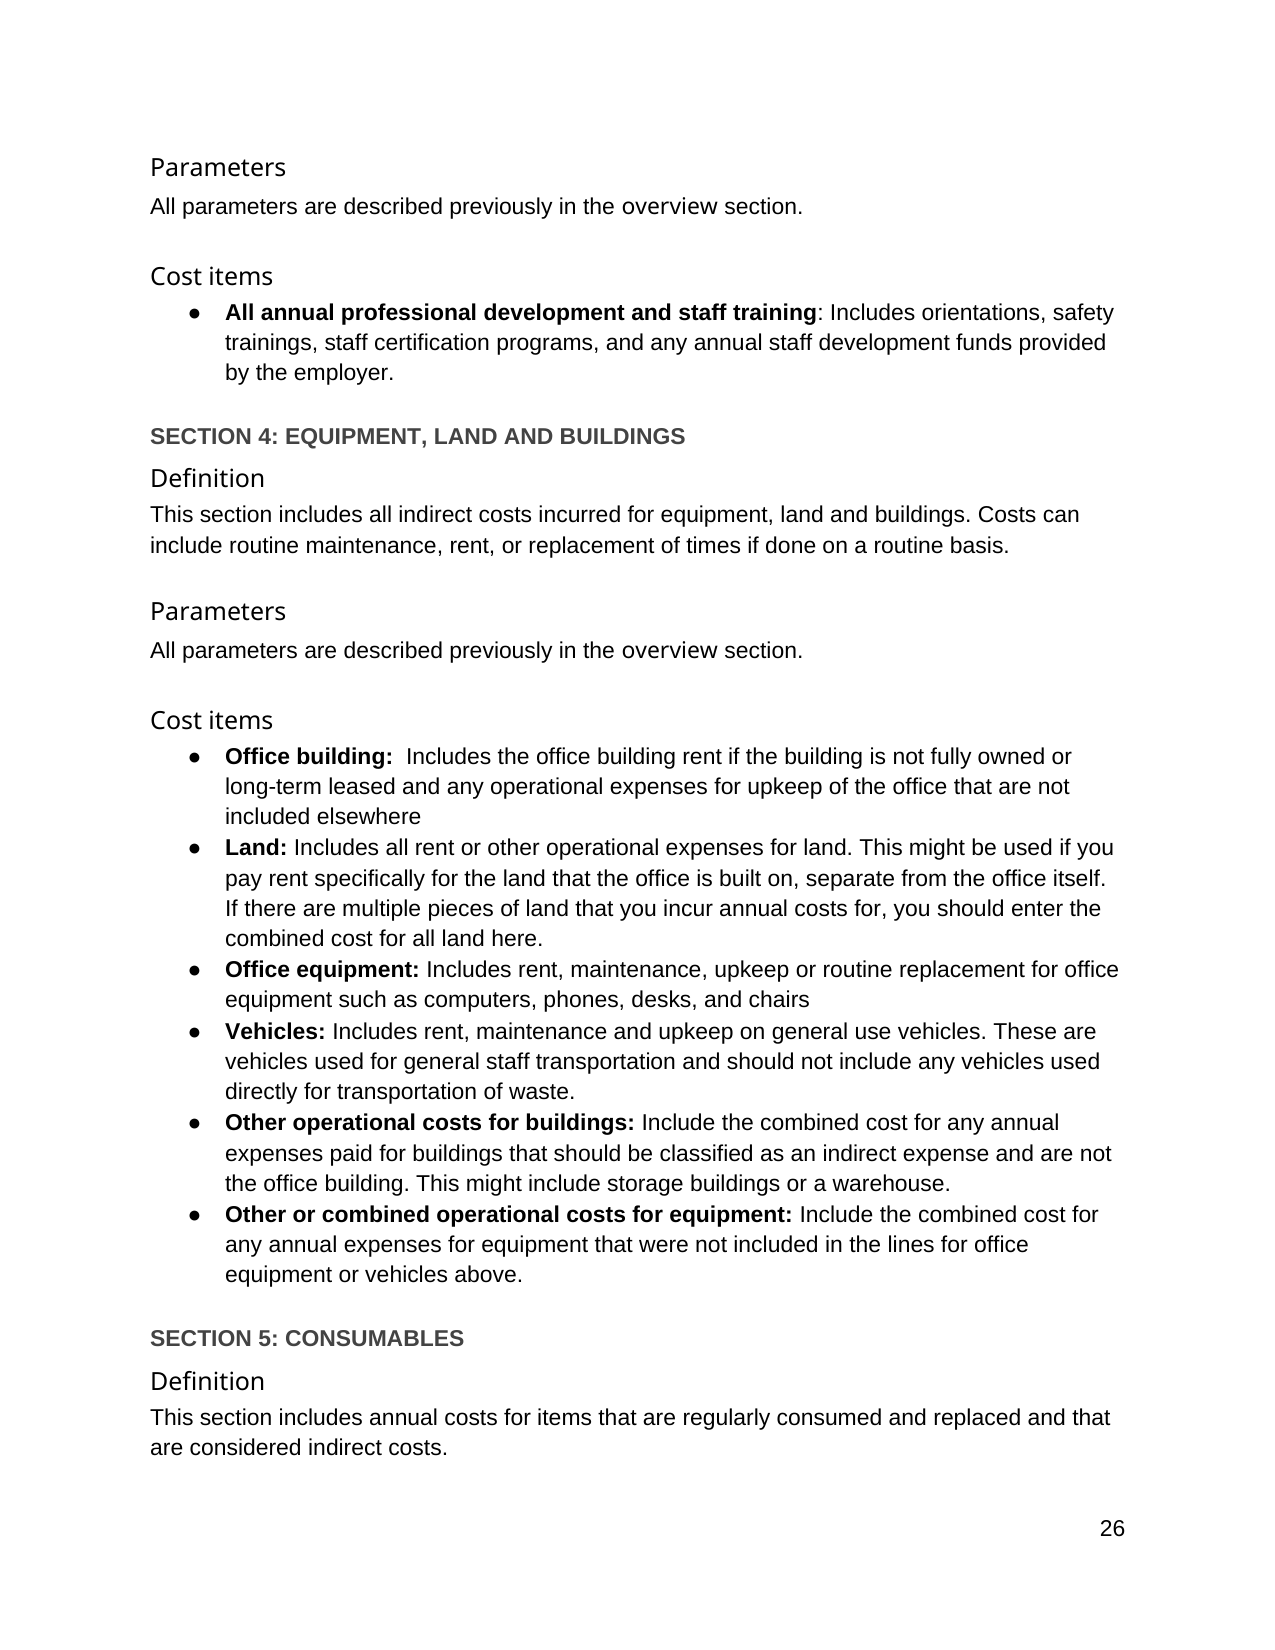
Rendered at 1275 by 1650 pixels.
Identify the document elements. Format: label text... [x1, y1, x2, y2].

list Office building: Includes the office building rent if the building is not fully owned or long-term leased and any operational expenses for upkeep of the office that are not included elsewhere [187, 743, 1125, 829]
text All parameters are described previously in the overview section. [150, 634, 1125, 666]
text This section includes all indirect costs incurred for equipment, land and buildings. Costs can include routine maintenance, rent, or replacement of times if done on a routine basis. [150, 501, 1125, 558]
list Other operational costs for buildings: Include the combined cost for any annual expenses paid for buildings that should be classified as an indirect expense and are not the office building. This might include storage buildings or a warehouse. [187, 1109, 1125, 1196]
text All parameters are described previously in the overview section. [150, 190, 1125, 221]
text This section includes annual costs for items that are regularly consumed and replaced and that are considered indirect costs. [150, 1404, 1125, 1460]
subtitle Definition [150, 461, 1125, 495]
subtitle SECTION 4: EQUIPMENT, LAND AND BUILDINGS [150, 423, 1125, 449]
list All annual professional development and staff training: Includes orientations, safety trainings, staff certification programs, and any annual staff development funds provided by the employer. [187, 299, 1125, 385]
subtitle Cost items [150, 702, 1125, 737]
subtitle Definition [150, 1363, 1125, 1398]
list Vehicles: Includes rent, maintenance and upkeep on general use vehicles. These are vehicles used for general staff transportation and should not include any vehicles used directly for transportation of waste. [187, 1018, 1125, 1104]
subtitle SECTION 5: CONSUMABLES [150, 1325, 1125, 1351]
list Office equipment: Includes rent, maintenance, upkeep or routine replacement for office equipment such as computers, phones, desks, and chairs [187, 956, 1125, 1013]
subtitle Parameters [150, 594, 1125, 628]
subtitle Parameters [150, 150, 1125, 184]
list Other or combined operational costs for equipment: Include the combined cost for any annual expenses for equipment that were not included in the lines for office equipment or vehicles above. [187, 1201, 1125, 1288]
subtitle Cost items [150, 258, 1125, 292]
list Land: Includes all rent or other operational expenses for land. This might be used if you pay rent specifically for the land that the office is built on, separate from the office itself. If there are multiple pieces of land that you incur annual costs for, you should enter the combined cost for all land here. [187, 834, 1125, 951]
